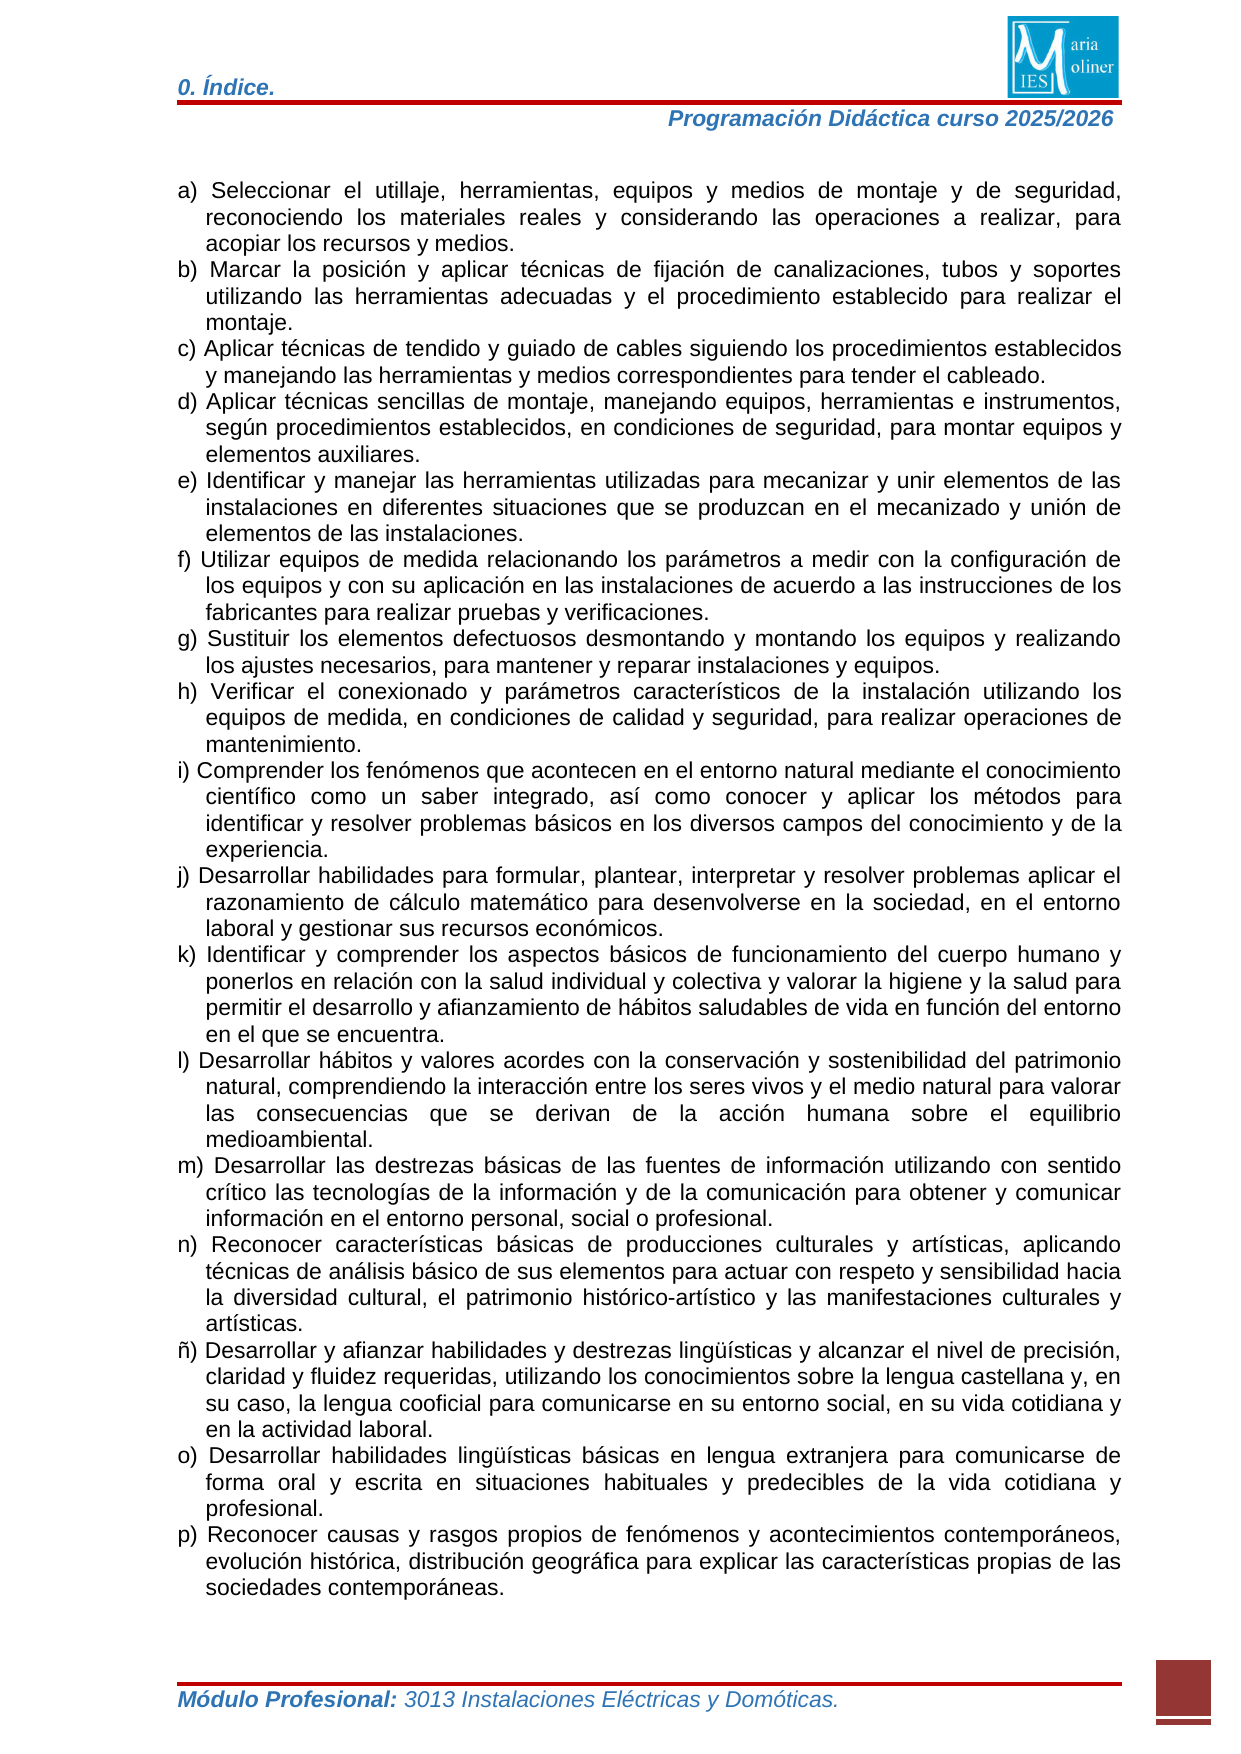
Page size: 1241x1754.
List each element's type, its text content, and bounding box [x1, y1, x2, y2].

text p) Reconocer causas y rasgos propios de fenómenos y acontecimientos contemporáneos, evolución histórica, distribución geográfica para explicar las características propias de las sociedades contemporáneas. [177, 1521, 1122, 1600]
text h) Verificar el conexionado y parámetros característicos de la instalación utilizando los equipos de medida, en condiciones de calidad y seguridad, para realizar operaciones de mantenimiento. [177, 678, 1122, 757]
text f) Utilizar equipos de medida relacionando los parámetros a medir con la configuración de los equipos y con su aplicación en las instalaciones de acuerdo a las instrucciones de los fabricantes para realizar pruebas y verificaciones. [177, 546, 1122, 625]
text b) Marcar la posición y aplicar técnicas de fijación de canalizaciones, tubos y soportes utilizando las herramientas adecuadas y el procedimiento establecido para realizar el montaje. [177, 256, 1122, 335]
text m) Desarrollar las destrezas básicas de las fuentes de información utilizando con sentido crítico las tecnologías de la información y de la comunicación para obtener y comunicar información en el entorno personal, social o profesional. [177, 1152, 1122, 1231]
picture [1013, 22, 1070, 95]
picture [1092, 65, 1098, 72]
text o) Desarrollar habilidades lingüísticas básicas en lengua extranjera para comunicarse de forma oral y escrita en situaciones habituales y predecibles de la vida cotidiana y profesional. [177, 1442, 1122, 1521]
text e) Identificar y manejar las herramientas utilizadas para mecanizar y unir elementos de las instalaciones en diferentes situaciones que se produzcan en el mecanizado y unión de elementos de las instalaciones. [177, 467, 1122, 546]
text l) Desarrollar hábitos y valores acordes con la conservación y sostenibilidad del patrimonio natural, comprendiendo la interacción entre los seres vivos y el medio natural para valorar las consecuencias que se derivan de la acción humana sobre el equilibrio medioambiental. [177, 1047, 1122, 1152]
text ñ) Desarrollar y afianzar habilidades y destrezas lingüísticas y alcanzar el nivel de precisión, claridad y fluidez requeridas, utilizando los conocimientos sobre la lengua castellana y, en su caso, la lengua cooficial para comunicarse en su entorno social, en su vida cotidiana y en la actividad laboral. [177, 1337, 1122, 1442]
text i) Comprender los fenómenos que acontecen en el entorno natural mediante el conocimiento científico como un saber integrado, así como conocer y aplicar los métodos para identificar y resolver problemas básicos en los diversos campos del conocimiento y de la experiencia. [177, 757, 1122, 862]
text k) Identificar y comprender los aspectos básicos de funcionamiento del cuerpo humano y ponerlos en relación con la salud individual y colectiva y valorar la higiene y la salud para permitir el desarrollo y afianzamiento de hábitos saludables de vida en función del entorno en el que se encuentra. [177, 941, 1122, 1047]
text j) Desarrollar habilidades para formular, plantear, interpretar y resolver problemas aplicar el razonamiento de cálculo matemático para desenvolverse en la sociedad, en el entorno laboral y gestionar sus recursos económicos. [177, 862, 1122, 941]
text c) Aplicar técnicas de tendido y guiado de cables siguiendo los procedimientos establecidos y manejando las herramientas y medios correspondientes para tender el cableado. [177, 335, 1122, 388]
text a) Seleccionar el utillaje, herramientas, equipos y medios de montaje y de seguridad, reconociendo los materiales reales y considerando las operaciones a realizar, para acopiar los recursos y medios. [177, 177, 1122, 256]
picture [1072, 42, 1078, 49]
text g) Sustituir los elementos defectuosos desmontando y montando los equipos y realizando los ajustes necesarios, para mantener y reparar instalaciones y equipos. [177, 625, 1122, 678]
text d) Aplicar técnicas sencillas de montaje, manejando equipos, herramientas e instrumentos, según procedimientos establecidos, en condiciones de seguridad, para montar equipos y elementos auxiliares. [177, 388, 1122, 467]
picture [1087, 43, 1097, 50]
text n) Reconocer características básicas de producciones culturales y artísticas, aplicando técnicas de análisis básico de sus elementos para actuar con respeto y sensibilidad hacia la diversidad cultural, el patrimonio histórico-artístico y las manifestaciones culturales y artísticas. [177, 1231, 1122, 1337]
